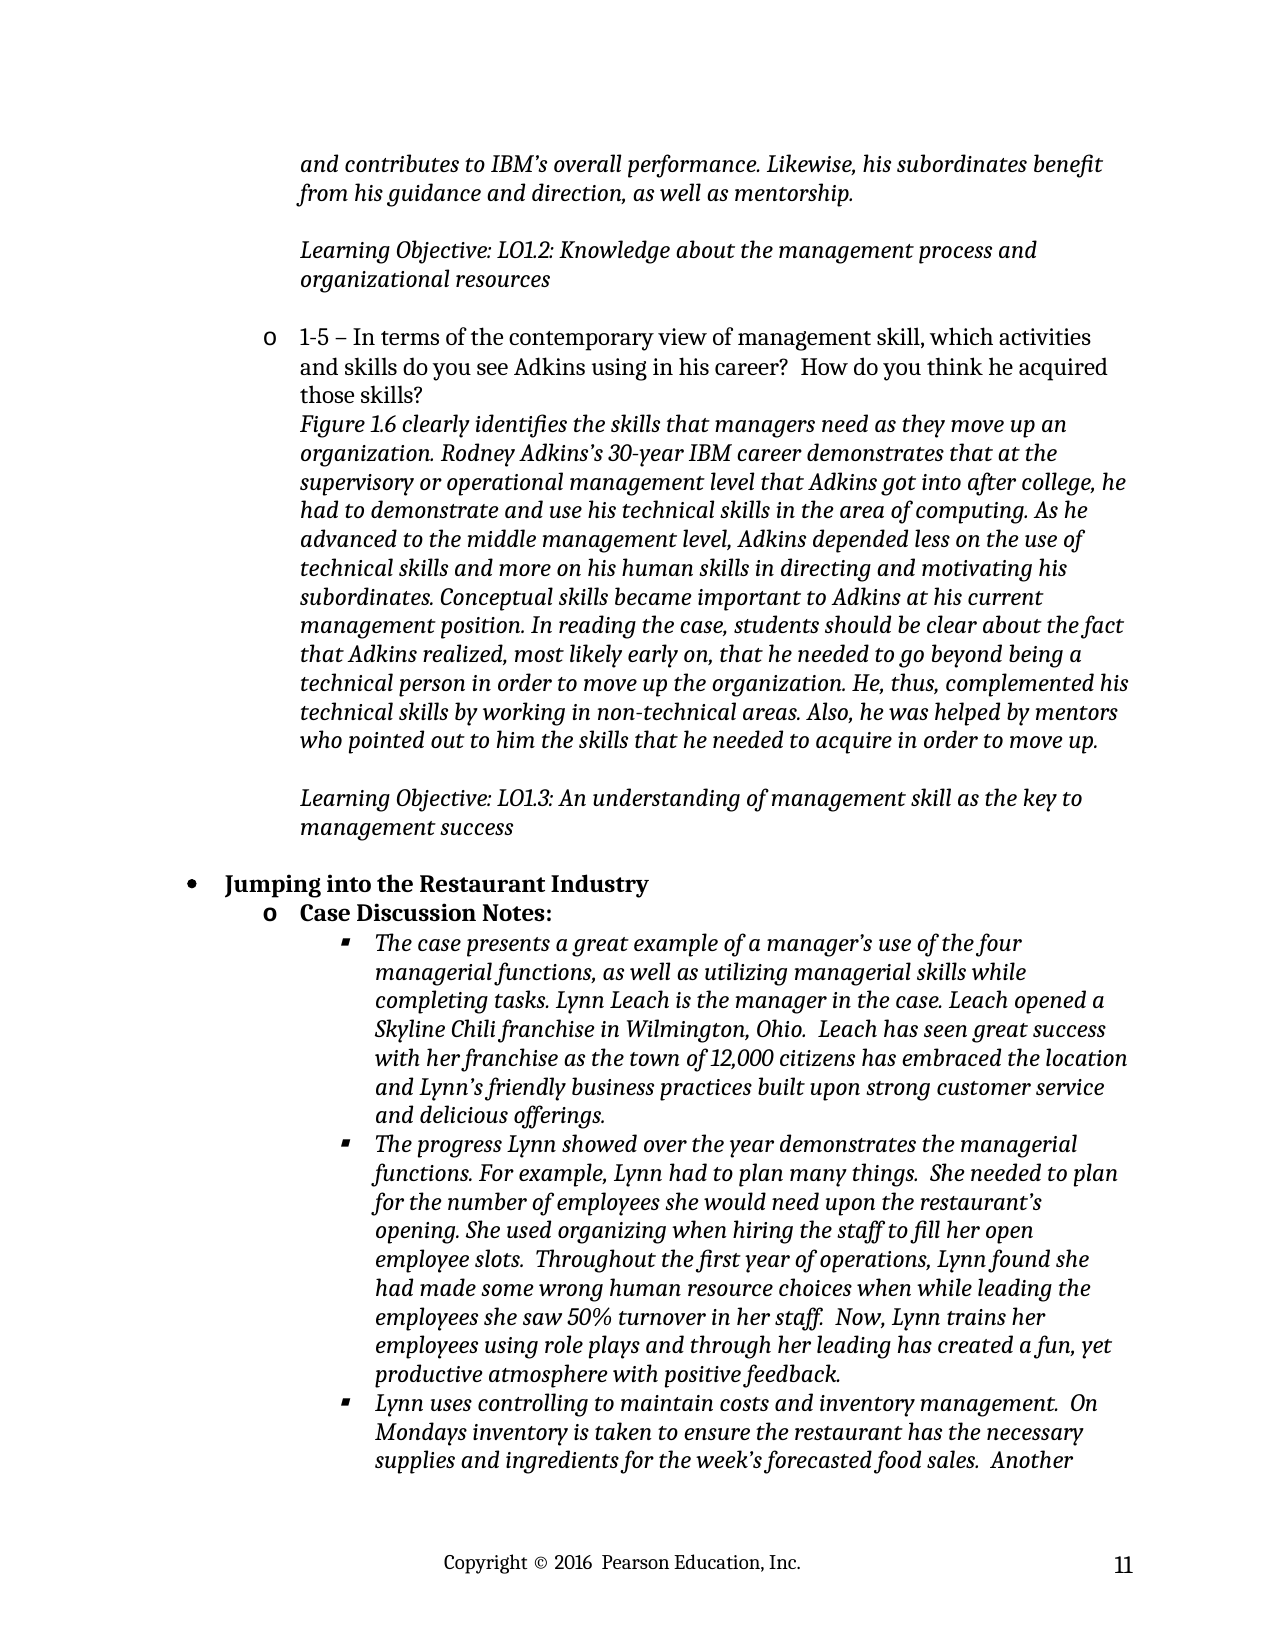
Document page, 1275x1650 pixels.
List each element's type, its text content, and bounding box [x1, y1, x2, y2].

text Figure 1.6 clearly identifies the skills that managers need as they move up an organization. Rodney Adkins’s 30-year IBM career demonstrates that at the supervisory or operational management level that Adkins got into after college, he had to demonstrate and use his technical skills in the area of computing. As he advanced to the middle management level, Adkins depended less on the use of technical skills and more on his human skills in directing and motivating his subordinates. Conceptual skills became important to Adkins at his current management position. In reading the case, students should be clear about the fact that Adkins realized, most likely early on, that he needed to go beyond being a technical person in order to move up the organization. He, thus, complemented his technical skills by working in non-technical areas. Also, he was helped by mentors who pointed out to him the skills that he needed to acquire in order to move up. [300, 410, 1132, 755]
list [337, 1389, 1132, 1475]
text Learning Objective: LO1.2: Knowledge about the management process and organizational resources [300, 236, 1132, 294]
text Learning Objective: LO1.3: An understanding of management skill as the key to management success [300, 784, 1132, 841]
list The case presents a great example of a manager’s use of the four managerial functions, as well as utilizing managerial skills while completing tasks. Lynn Leach is the manager in the case. Leach opened a Skyline Chili franchise in Wilmington, Ohio. Leach has seen great success with her franchise as the town of 12,000 citizens has embraced the location and Lynn’s friendly business practices built upon strong customer service and delicious offerings. [337, 929, 1132, 1130]
list 1-5 – In terms of the contemporary view of management skill, which activities and skills do you see Adkins using in his career? How do you think he acquired those skills? [262, 322, 1132, 410]
list The progress Lynn showed over the year demonstrates the managerial functions. For example, Lynn had to plan many things. She needed to plan for the number of employees she would need upon the restaurant’s opening. She used organizing when hiring the staff to fill her open employee slots. Throughout the first year of operations, Lynn found she had made some wrong human resource choices when while leading the employees she saw 50% turnover in her staff. Now, Lynn trains her employees using role plays and through her leading has created a fun, yet productive atmosphere with positive feedback. [337, 1130, 1132, 1389]
list Case Discussion Notes: [262, 899, 1132, 929]
list Jumping into the Restaurant Industry [187, 870, 1132, 899]
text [300, 150, 1132, 207]
